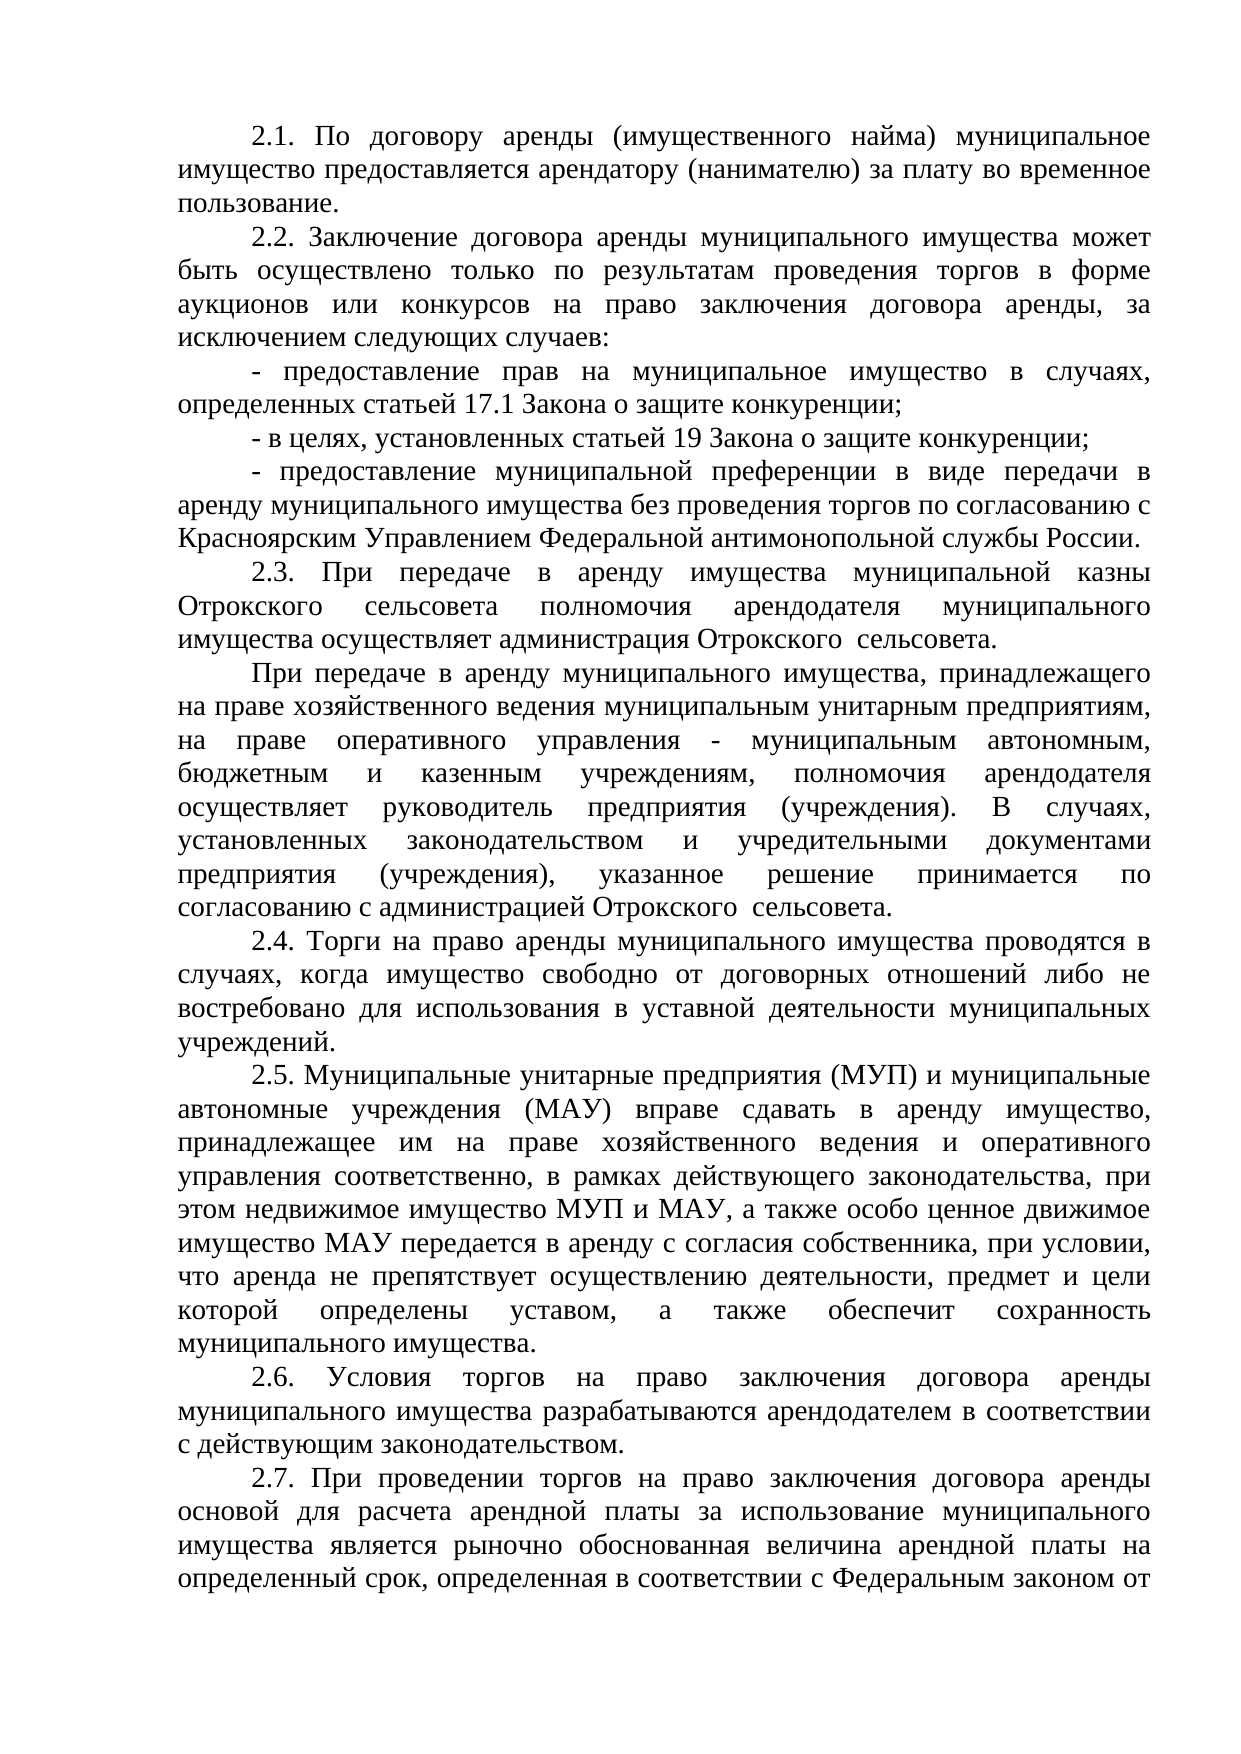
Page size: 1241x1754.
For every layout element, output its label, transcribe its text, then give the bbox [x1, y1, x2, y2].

text - в целях, установленных статьей 19 Закона о защите конкуренции; [177, 420, 1152, 453]
text - предоставление прав на муниципальное имущество в случаях, определенных статьей 17.1 Закона о защите конкуренции; [177, 353, 1152, 420]
text При передаче в аренду муниципального имущества, принадлежащего на праве хозяйственного ведения муниципальным унитарным предприятиям, на праве оперативного управления - муниципальным автономным, бюджетным и казенным учреждениям, полномочия арендодателя осуществляет руководитель предприятия (учреждения). В случаях, установленных законодательством и учредительными документами предприятия (учреждения), указанное решение принимается по согласованию с администрацией Отрокского сельсовета. [177, 655, 1152, 923]
text 2.6. Условия торгов на право заключения договора аренды муниципального имущества разрабатываются арендодателем в соответствии с действующим законодательством. [177, 1359, 1152, 1460]
text 2.5. Муниципальные унитарные предприятия (МУП) и муниципальные автономные учреждения (МАУ) вправе сдавать в аренду имущество, принадлежащее им на праве хозяйственного ведения и оперативного управления соответственно, в рамках действующего законодательства, при этом недвижимое имущество МУП и МАУ, а также особо ценное движимое имущество МАУ передается в аренду с согласия собственника, при условии, что аренда не препятствует осуществлению деятельности, предмет и цели которой определены уставом, а также обеспечит сохранность муниципального имущества. [177, 1057, 1152, 1359]
text - предоставление муниципальной преференции в виде передачи в аренду муниципального имущества без проведения торгов по согласованию с Красноярским Управлением Федеральной антимонопольной службы России. [177, 453, 1152, 554]
text 2.3. При передаче в аренду имущества муниципальной казны Отрокского сельсовета полномочия арендодателя муниципального имущества осуществляет администрация Отрокского сельсовета. [177, 554, 1152, 655]
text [177, 1460, 1152, 1594]
text 2.2. Заключение договора аренды муниципального имущества может быть осуществлено только по результатам проведения торгов в форме аукционов или конкурсов на право заключения договора аренды, за исключением следующих случаев: [177, 219, 1152, 353]
text 2.4. Торги на право аренды муниципального имущества проводятся в случаях, когда имущество свободно от договорных отношений либо не востребовано для использования в уставной деятельности муниципальных учреждений. [177, 923, 1152, 1057]
text 2.1. По договору аренды (имущественного найма) муниципальное имущество предоставляется арендатору (нанимателю) за плату во временное пользование. [177, 118, 1152, 219]
